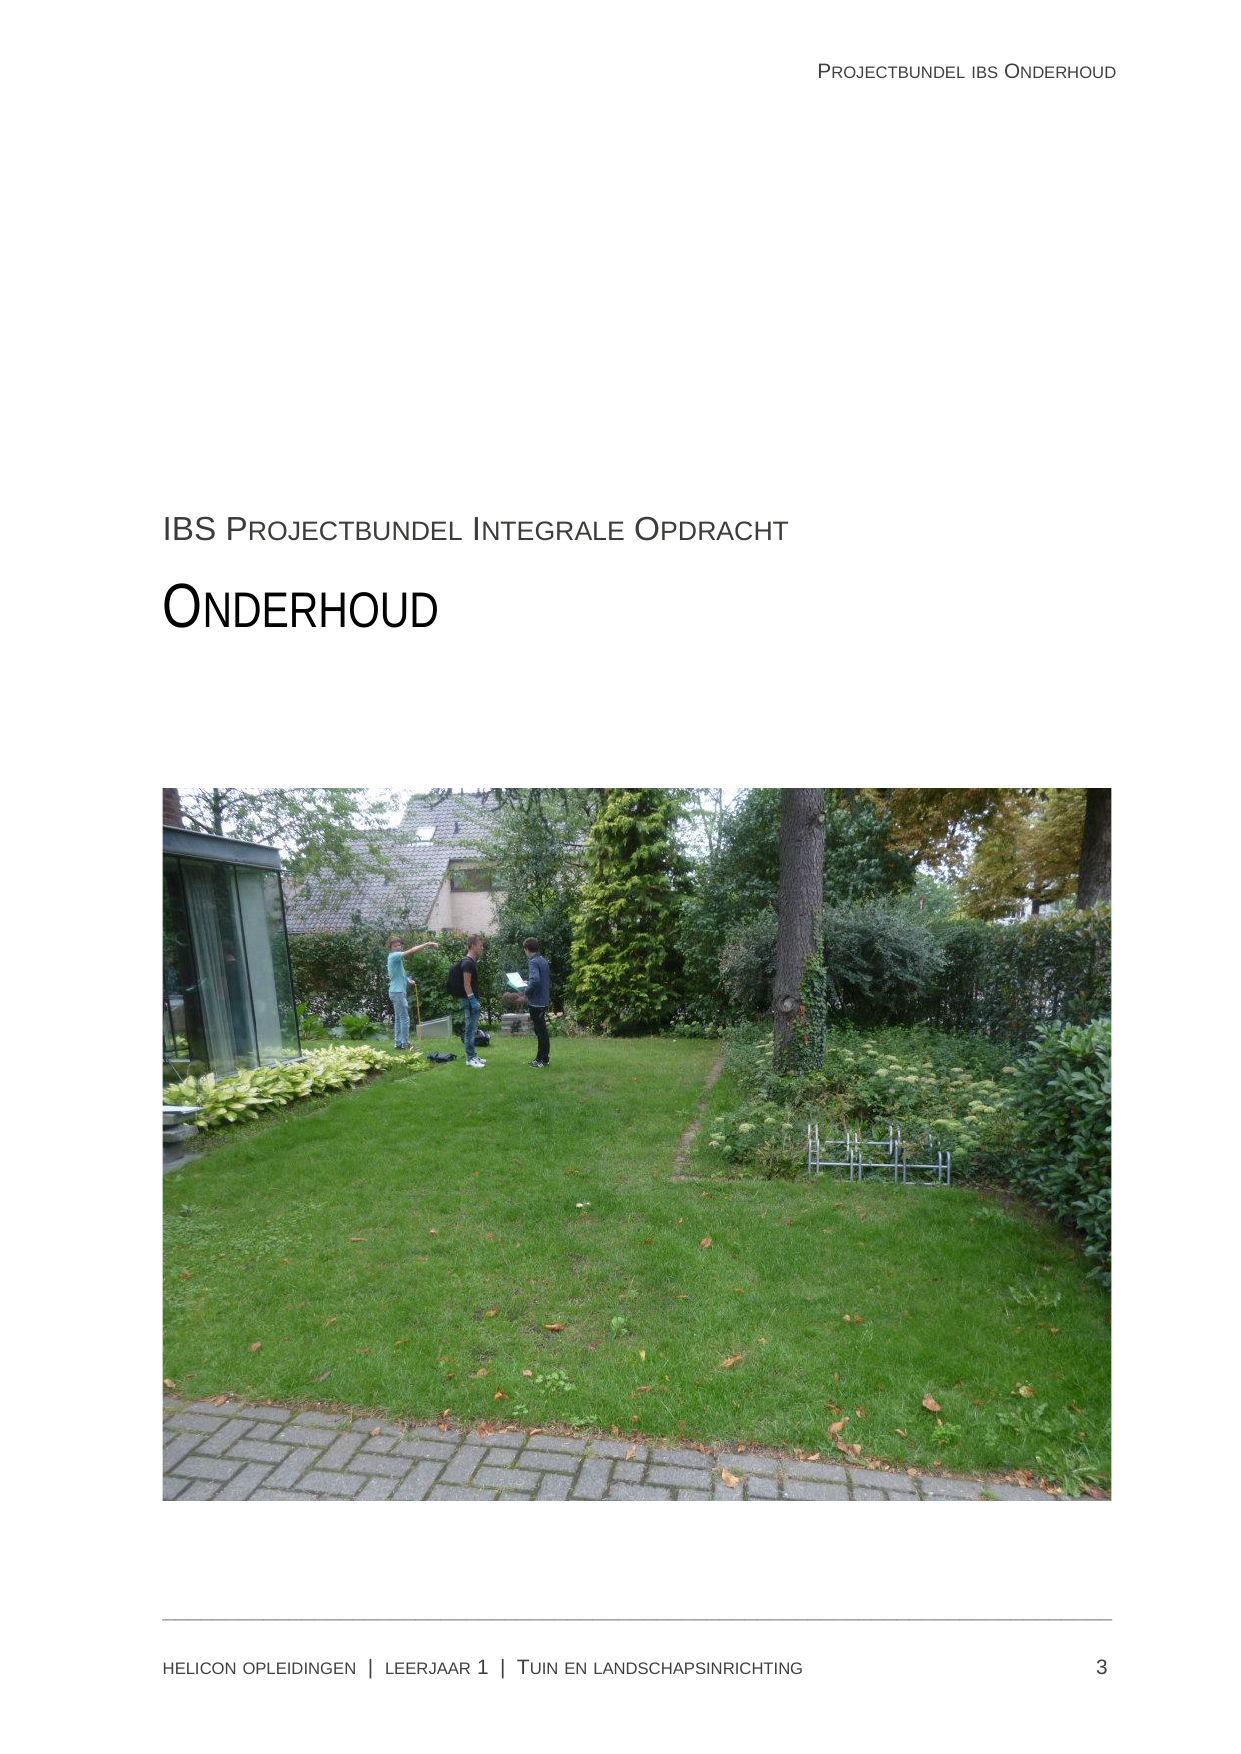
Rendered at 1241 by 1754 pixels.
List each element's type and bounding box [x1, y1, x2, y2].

picture [162, 788, 1112, 1501]
